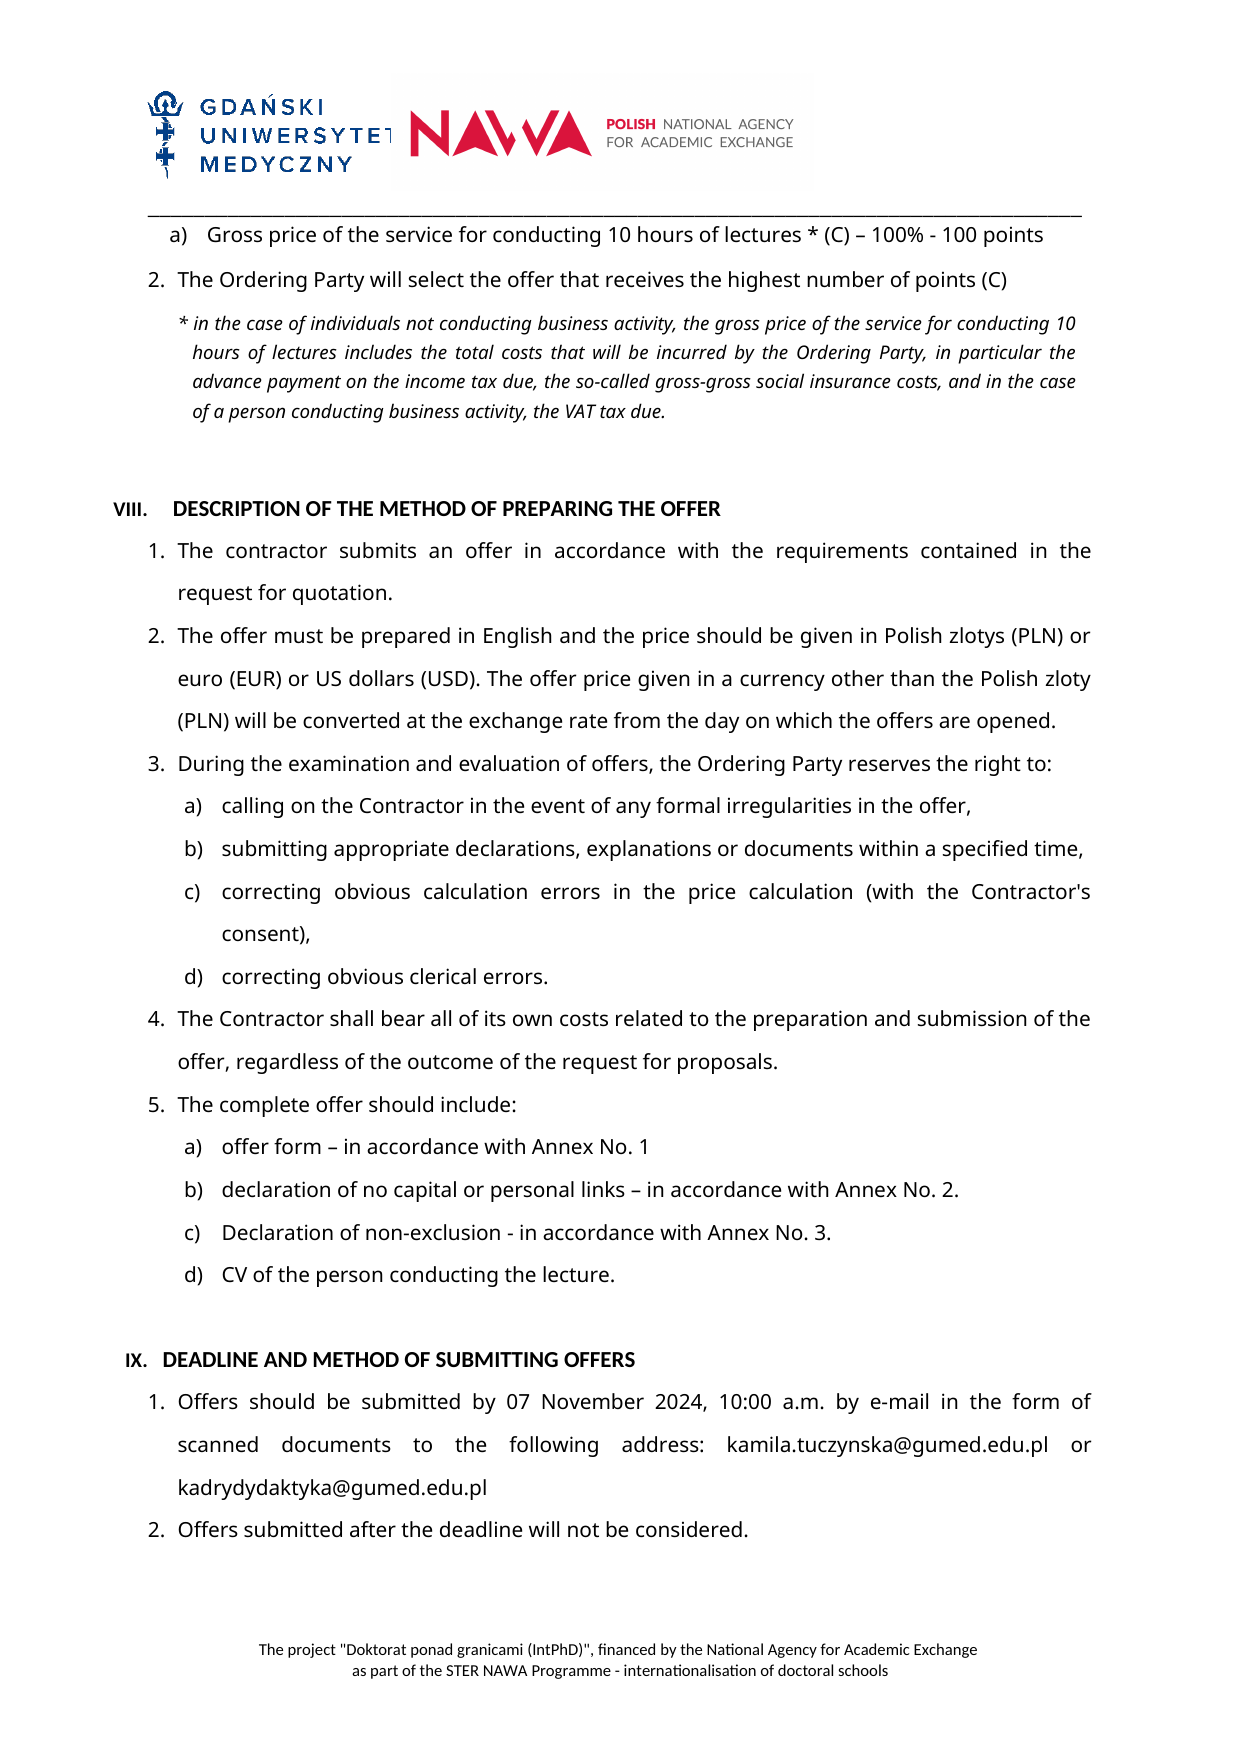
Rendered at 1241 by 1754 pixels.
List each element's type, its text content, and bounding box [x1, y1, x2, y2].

list Offers submitted after the deadline will not be considered. [148, 1515, 1093, 1544]
list Gross price of the service for conducting 10 hours of lectures * (C) – 100% - 100 points [169, 220, 1079, 248]
list correcting obvious calculation errors in the price calculation (with the Contractor's consent), [184, 877, 1093, 948]
list The Contractor shall bear all of its own costs related to the preparation and submission of the offer, regardless of the outcome of the request for proposals. [148, 1004, 1093, 1076]
list The complete offer should include: [148, 1090, 1093, 1118]
list CV of the person conducting the lecture. [184, 1260, 1093, 1289]
list Declaration of non-exclusion - in accordance with Annex No. 3. [184, 1218, 1093, 1246]
list Offers should be submitted by 07 November 2024, 10:00 a.m. by e-mail in the form of scanned documents to the following address: kamila.tuczynska@gumed.edu.pl or kadrydydaktyka@gumed.edu.pl [148, 1387, 1093, 1501]
list declaration of no capital or personal links – in accordance with Annex No. 2. [184, 1175, 1093, 1203]
list offer form – in accordance with Annex No. 1 [184, 1132, 1093, 1161]
list The Ordering Party will select the offer that receives the highest number of points (C) [148, 265, 1079, 293]
list calling on the Contractor in the event of any formal irregularities in the offer, [184, 792, 1093, 820]
text * in the case of individuals not conducting business activity, the gross price of the service for conducting 10 hours of lectures includes the total costs that will be incurred by the Ordering Party, in particular the advance payment on the income tax due, the so-called gross-gross social insurance costs, and in the case of a person conducting business activity, the VAT tax due. [177, 310, 1079, 423]
picture [147, 73, 814, 192]
list submitting appropriate declarations, explanations or documents within a specified time, [184, 834, 1093, 863]
list The contractor submits an offer in accordance with the requirements contained in the request for quotation. [148, 536, 1093, 607]
list DESCRIPTION OF THE METHOD OF PREPARING THE OFFER [148, 494, 1093, 522]
list DEADLINE AND METHOD OF SUBMITTING OFFERS [148, 1345, 1093, 1373]
list During the examination and evaluation of offers, the Ordering Party reserves the right to: [148, 749, 1093, 777]
list The offer must be prepared in English and the price should be given in Polish zlotys (PLN) or euro (EUR) or US dollars (USD). The offer price given in a currency other than the Polish zloty (PLN) will be converted at the exchange rate from the day on which the offers are opened. [148, 621, 1093, 735]
list correcting obvious clerical errors. [184, 962, 1093, 990]
